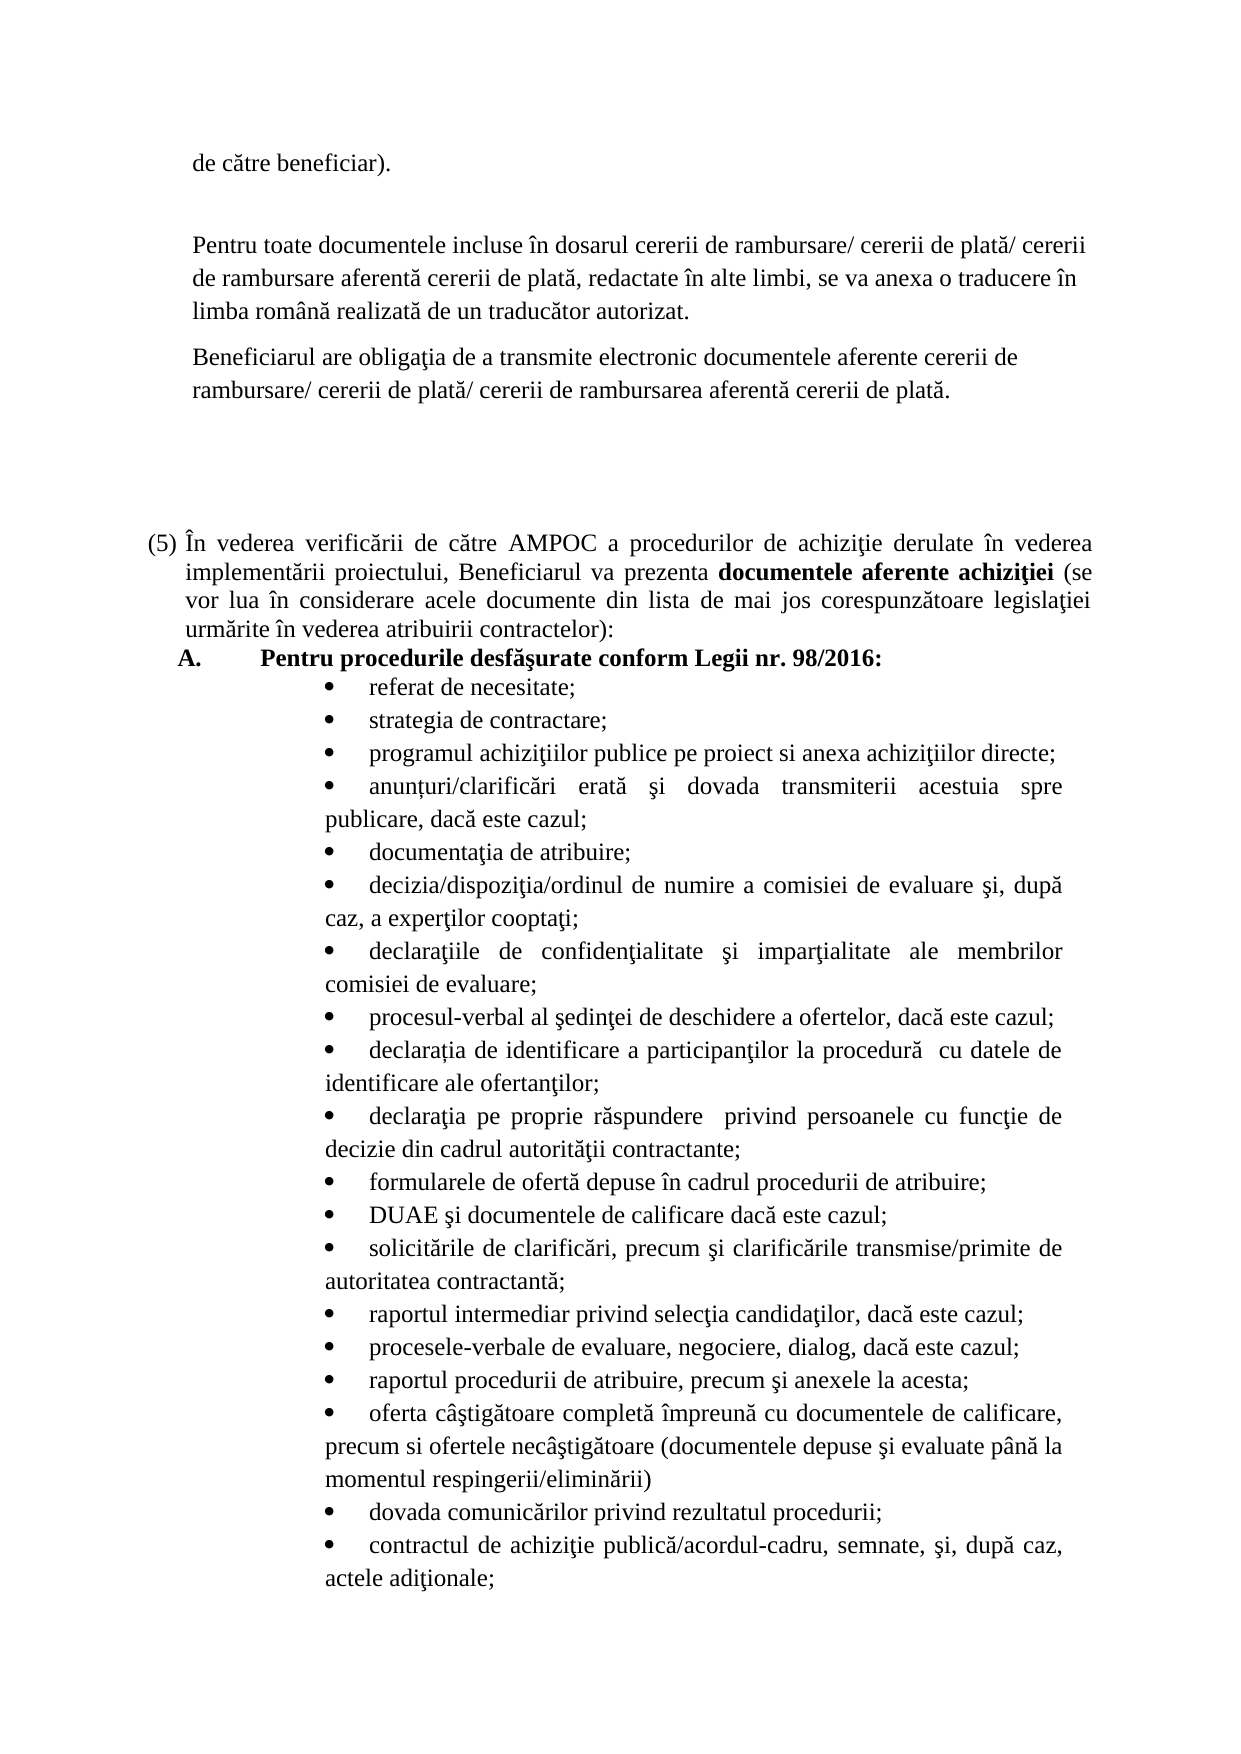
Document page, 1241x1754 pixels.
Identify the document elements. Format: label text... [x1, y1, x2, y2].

list oferta câştigătoare completă împreună cu documentele de calificare, precum si ofertele necâştigătoare (documentele depuse şi evaluate până la momentul respingerii/eliminării) [325, 1398, 1063, 1493]
list anunțuri/clarificări erată şi dovada transmiterii acestuia spre publicare, dacă este cazul; [325, 771, 1063, 833]
list documentaţia de atribuire; [325, 837, 1063, 866]
text Pentru toate documentele incluse în dosarul cererii de rambursare/ cererii de plată/ cererii de rambursare aferentă cererii de plată, redactate în alte limbi, se va anexa o traducere în limba română realizată de un traducător autorizat. [192, 230, 1093, 325]
list solicitările de clarificări, precum şi clarificările transmise/primite de autoritatea contractantă; [325, 1233, 1063, 1295]
list declaraţia pe proprie răspundere privind persoanele cu funcţie de decizie din cadrul autorităţii contractante; [325, 1101, 1063, 1163]
text Beneficiarul are obligaţia de a transmite electronic documentele aferente cererii de rambursare/ cererii de plată/ cererii de rambursarea aferentă cererii de plată. [192, 342, 1093, 403]
list procesul-verbal al şedinţei de deschidere a ofertelor, dacă este cazul; [325, 1002, 1063, 1031]
list declarația de identificare a participanţilor la procedură cu datele de identificare ale ofertanţilor; [325, 1035, 1063, 1097]
list decizia/dispoziţia/ordinul de numire a comisiei de evaluare şi, după caz, a experţilor cooptaţi; [325, 870, 1063, 932]
list Pentru procedurile desfăşurate conform Legii nr. 98/2016: [177, 643, 1093, 672]
list programul achiziţiilor publice pe proiect si anexa achiziţiilor directe; [325, 738, 1063, 767]
list declaraţiile de confidenţialitate şi imparţialitate ale membrilor comisiei de evaluare; [325, 936, 1063, 998]
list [148, 148, 1093, 176]
list procesele-verbale de evaluare, negociere, dialog, dacă este cazul; [325, 1332, 1063, 1361]
list În vederea verificării de către AMPOC a procedurilor de achiziţie derulate în vederea implementării proiectului, Beneficiarul va prezenta documentele aferente achiziţiei (se vor lua în considerare acele documente din lista de mai jos corespunzătoare legislaţiei urmărite în vederea atribuirii contractelor): [148, 528, 1093, 643]
list formularele de ofertă depuse în cadrul procedurii de atribuire; [325, 1167, 1063, 1196]
list raportul intermediar privind selecţia candidaţilor, dacă este cazul; [325, 1299, 1063, 1328]
list strategia de contractare; [325, 705, 1063, 733]
list DUAE şi documentele de calificare dacă este cazul; [325, 1200, 1063, 1229]
list dovada comunicărilor privind rezultatul procedurii; [325, 1497, 1063, 1526]
list contractul de achiziţie publică/acordul-cadru, semnate, şi, după caz, actele adiţionale; [325, 1530, 1063, 1592]
list referat de necesitate; [325, 672, 1063, 701]
list raportul procedurii de atribuire, precum şi anexele la acesta; [325, 1365, 1063, 1394]
